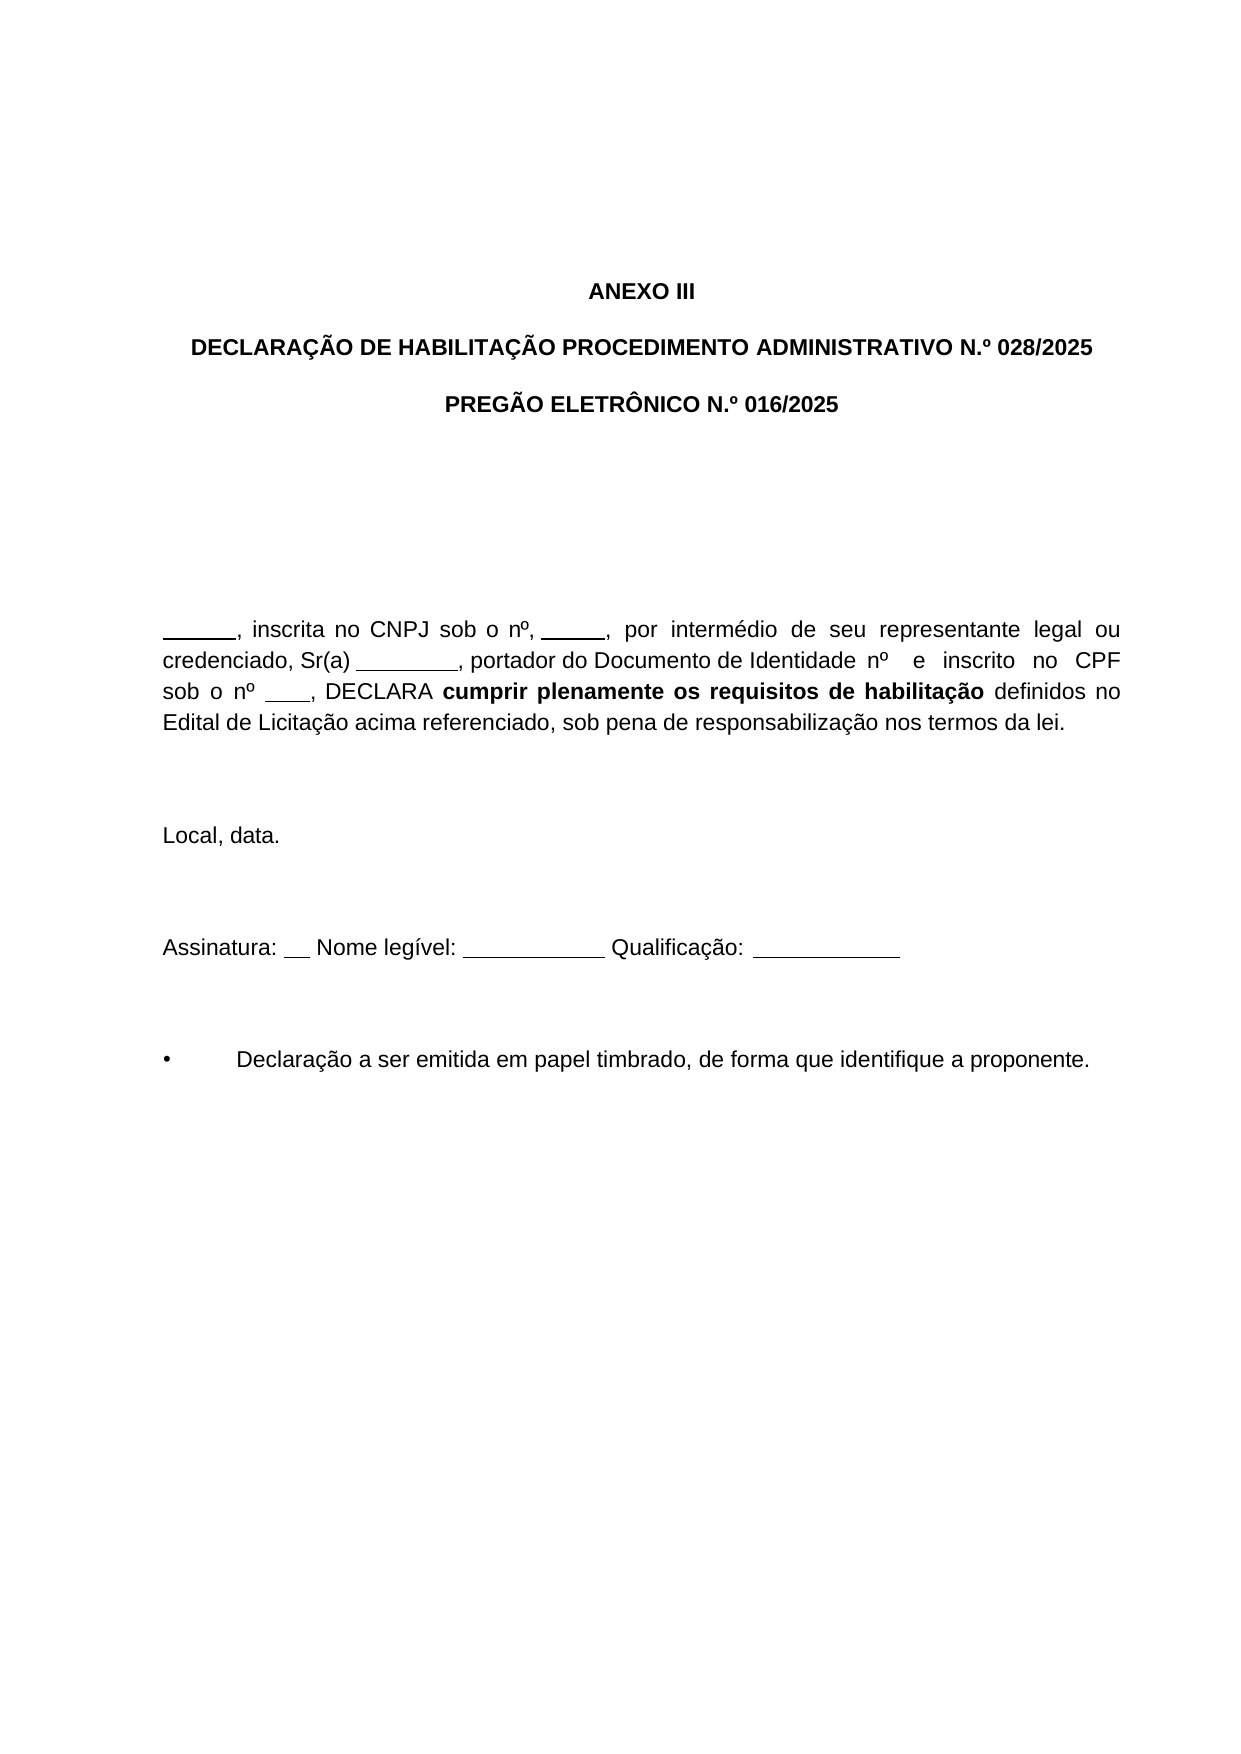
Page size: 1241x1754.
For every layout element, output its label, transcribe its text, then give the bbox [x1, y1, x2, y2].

text , inscrita no CNPJ sob o nº, , por intermédio de seu representante legal ou credenciado, Sr(a) , portador do Documento de Identidade nº e inscrito no CPF sob o nº , DECLARA cumprir plenamente os requisitos de habilitação definidos no Edital de Licitação acima referenciado, sob pena de responsabilização nos termos da lei. [162, 611, 1121, 736]
list Declaração a ser emitida em papel timbrado, de forma que identifique a proponente. [162, 1042, 1121, 1073]
subtitle ANEXO III [162, 273, 1121, 304]
subtitle DECLARAÇÃO DE HABILITAÇÃO PROCEDIMENTO ADMINISTRATIVO N.º 028/2025 [162, 329, 1121, 361]
text Assinatura: Nome legível: Qualificação: [162, 929, 1121, 961]
text PREGÃO ELETRÔNICO N.º 016/2025 [162, 386, 1121, 417]
text Local, data. [162, 817, 1121, 848]
